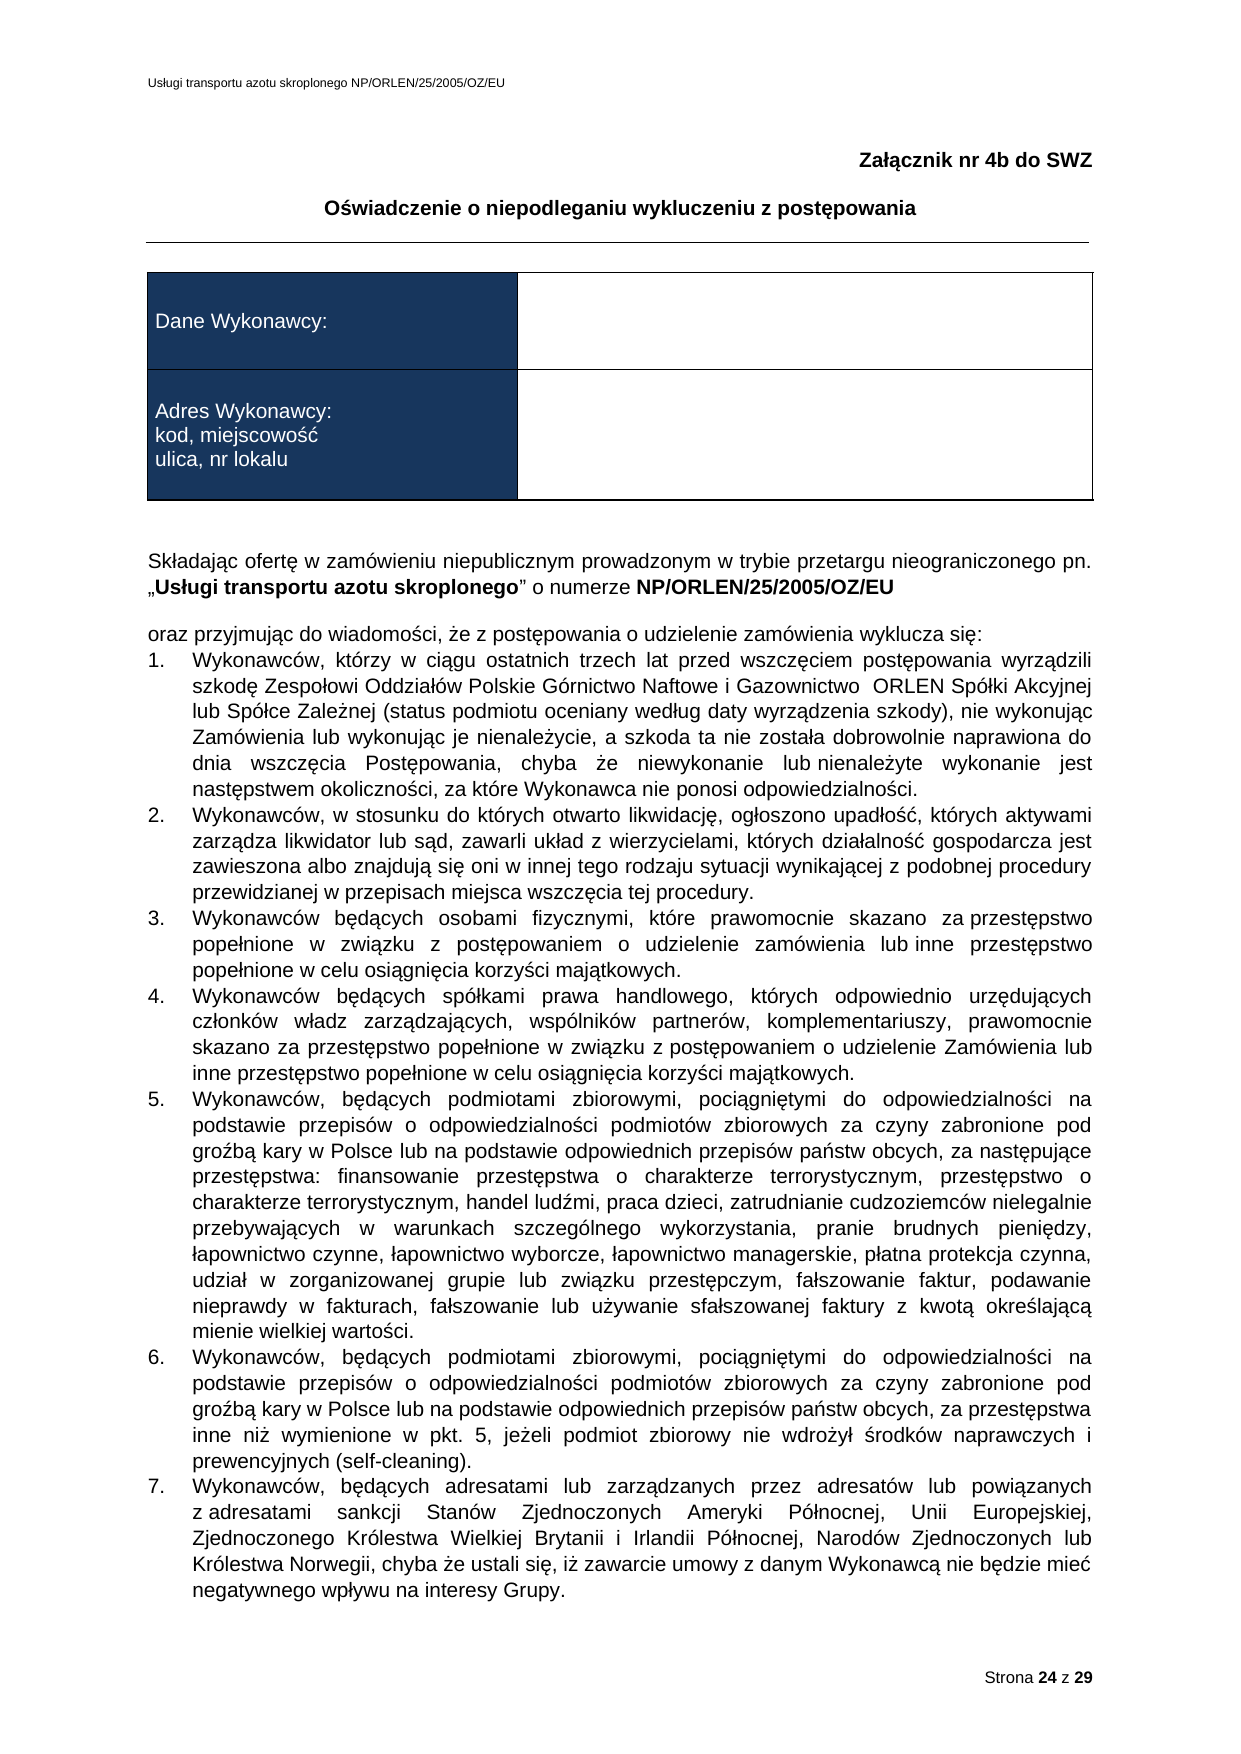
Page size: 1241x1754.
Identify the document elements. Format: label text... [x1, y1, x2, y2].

list Wykonawców będących spółkami prawa handlowego, których odpowiednio urzędujących członków władz zarządzających, wspólników partnerów, komplementariuszy, prawomocnie skazano za przestępstwo popełnione w związku z postępowaniem o udzielenie Zamówienia lub inne przestępstwo popełnione w celu osiągnięcia korzyści majątkowych. [148, 983, 1093, 1085]
table_header Dane Wykonawcy: [148, 273, 517, 369]
text oraz przyjmując do wiadomości, że z postępowania o udzielenie zamówienia wyklucza się: [148, 622, 1093, 646]
list Wykonawców będących osobami fizycznymi, które prawomocnie skazano za przestępstwo popełnione w związku z postępowaniem o udzielenie zamówienia lub inne przestępstwo popełnione w celu osiągnięcia korzyści majątkowych. [148, 906, 1093, 982]
text Oświadczenie o niepodleganiu wykluczeniu z postępowania [148, 196, 1093, 220]
table_cell Adres Wykonawcy: kod, miejscowość ulica, nr lokalu [148, 370, 517, 499]
list Wykonawców, w stosunku do których otwarto likwidację, ogłoszono upadłość, których aktywami zarządza likwidator lub sąd, zawarli układ z wierzycielami, których działalność gospodarcza jest zawieszona albo znajdują się oni w innej tego rodzaju sytuacji wynikającej z podobnej procedury przewidzianej w przepisach miejsca wszczęcia tej procedury. [148, 803, 1093, 904]
table_cell [518, 370, 1092, 499]
list Wykonawców, będących podmiotami zbiorowymi, pociągniętymi do odpowiedzialności na podstawie przepisów o odpowiedzialności podmiotów zbiorowych za czyny zabronione pod groźbą kary w Polsce lub na podstawie odpowiednich przepisów państw obcych, za przestępstwa inne niż wymienione w pkt. 5, jeżeli podmiot zbiorowy nie wdrożył środków naprawczych i prewencyjnych (self-cleaning). [148, 1345, 1093, 1472]
table_header [518, 273, 1092, 369]
list Wykonawców, będących adresatami lub zarządzanych przez adresatów lub powiązanych z adresatami sankcji Stanów Zjednoczonych Ameryki Północnej, Unii Europejskiej, Zjednoczonego Królestwa Wielkiej Brytanii i Irlandii Północnej, Narodów Zjednoczonych lub Królestwa Norwegii, chyba że ustali się, iż zawarcie umowy z danym Wykonawcą nie będzie mieć negatywnego wpływu na interesy Grupy. [148, 1474, 1093, 1602]
list Wykonawców, będących podmiotami zbiorowymi, pociągniętymi do odpowiedzialności na podstawie przepisów o odpowiedzialności podmiotów zbiorowych za czyny zabronione pod groźbą kary w Polsce lub na podstawie odpowiednich przepisów państw obcych, za następujące przestępstwa: finansowanie przestępstwa o charakterze terrorystycznym, przestępstwo o charakterze terrorystycznym, handel ludźmi, praca dzieci, zatrudnianie cudzoziemców nielegalnie przebywających w warunkach szczególnego wykorzystania, pranie brudnych pieniędzy, łapownictwo czynne, łapownictwo wyborcze, łapownictwo managerskie, płatna protekcja czynna, udział w zorganizowanej grupie lub związku przestępczym, fałszowanie faktur, podawanie nieprawdy w fakturach, fałszowanie lub używanie sfałszowanej faktury z kwotą określającą mienie wielkiej wartości. [148, 1087, 1093, 1343]
text Załącznik nr 4b do SWZ [148, 148, 1093, 172]
text Składając ofertę w zamówieniu niepublicznym prowadzonym w trybie przetargu nieograniczonego pn. „Usługi transportu azotu skroplonego” o numerze NP/ORLEN/25/2005/OZ/EU [148, 549, 1093, 599]
list Wykonawców, którzy w ciągu ostatnich trzech lat przed wszczęciem postępowania wyrządzili szkodę Zespołowi Oddziałów Polskie Górnictwo Naftowe i Gazownictwo ORLEN Spółki Akcyjnej lub Spółce Zależnej (status podmiotu oceniany według daty wyrządzenia szkody), nie wykonując Zamówienia lub wykonując je nienależycie, a szkoda ta nie została dobrowolnie naprawiona do dnia wszczęcia Postępowania, chyba że niewykonanie lub nienależyte wykonanie jest następstwem okoliczności, za które Wykonawca nie ponosi odpowiedzialności. [148, 648, 1093, 801]
